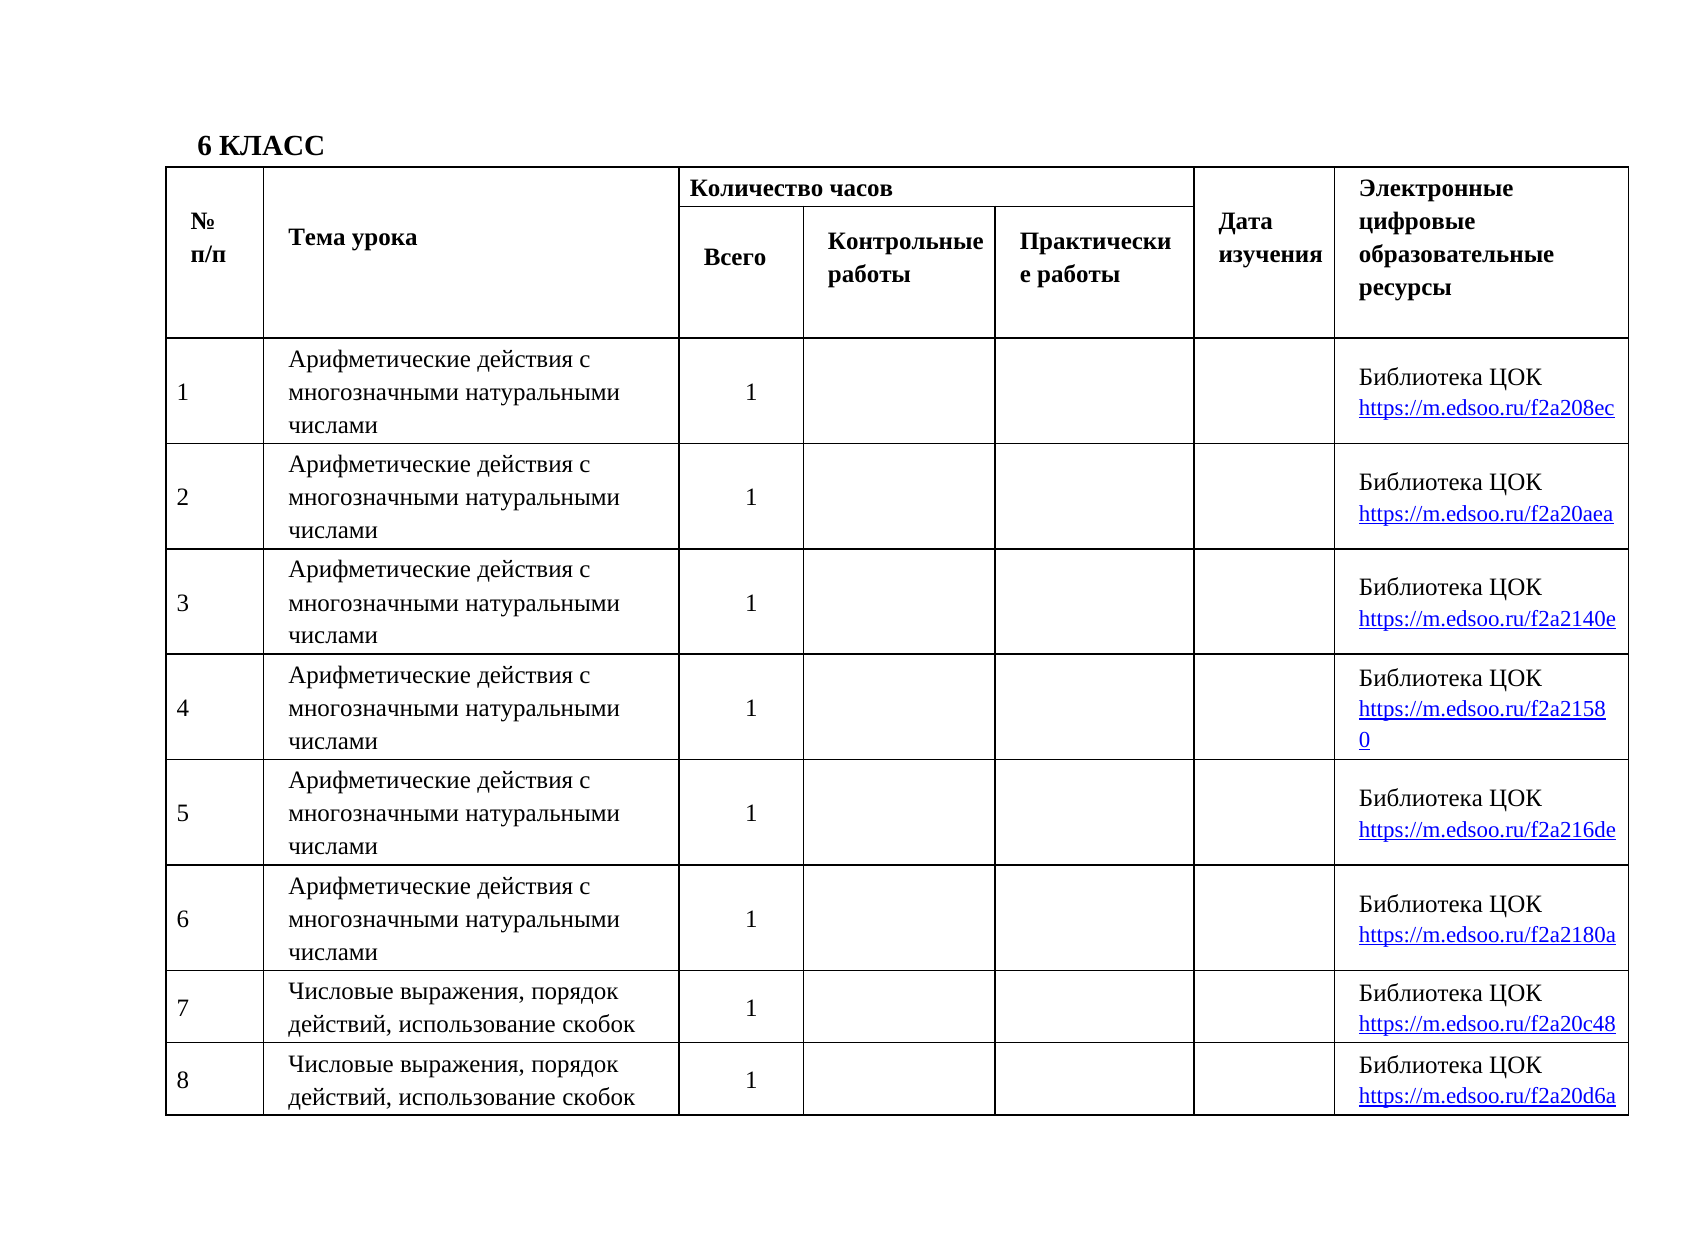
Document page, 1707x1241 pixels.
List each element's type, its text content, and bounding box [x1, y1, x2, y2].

table_cell Библиотека ЦОК https://m.edsoo.ru/f2a2180a [1335, 866, 1628, 969]
table_cell 2 [167, 444, 263, 548]
table_cell 4 [167, 655, 263, 759]
table_cell 1 [680, 760, 803, 864]
table_cell [804, 339, 994, 442]
table_cell [996, 760, 1193, 864]
table_cell [804, 550, 994, 653]
table_cell [1195, 655, 1334, 759]
table_cell Арифметические действия с многозначными натуральными числами [264, 655, 678, 759]
table_cell 1 [680, 339, 803, 442]
table_cell Арифметические действия с многозначными натуральными числами [264, 866, 678, 969]
table_cell [1195, 550, 1334, 653]
table_cell Библиотека ЦОК https://m.edsoo.ru/f2a2140e [1335, 550, 1628, 653]
table_header Тема урока [264, 168, 678, 337]
table_cell [804, 655, 994, 759]
table_cell 1 [680, 550, 803, 653]
table_cell [804, 1043, 994, 1114]
table_cell [996, 655, 1193, 759]
table_cell [996, 444, 1193, 548]
table_cell Всего [680, 207, 803, 337]
table_cell 8 [167, 1043, 263, 1114]
table_cell [1195, 971, 1334, 1042]
table_cell Контрольные работы [804, 207, 994, 337]
table_cell [996, 866, 1193, 969]
table_header Количество часов [680, 168, 1193, 206]
table_cell [1195, 339, 1334, 442]
table_cell Арифметические действия с многозначными натуральными числами [264, 444, 678, 548]
table_cell 6 [167, 866, 263, 969]
table_cell Практические работы [996, 207, 1193, 337]
table_cell Библиотека ЦОК https://m.edsoo.ru/f2a208ec [1335, 339, 1628, 442]
table_cell Библиотека ЦОК https://m.edsoo.ru/f2a216de [1335, 760, 1628, 864]
table_cell 1 [680, 866, 803, 969]
table_cell 1 [680, 444, 803, 548]
text 6 КЛАСС [190, 128, 1618, 161]
table_cell 1 [680, 655, 803, 759]
table_cell [1195, 1043, 1334, 1114]
table_cell [1195, 760, 1334, 864]
table_cell 7 [167, 971, 263, 1042]
table_cell [996, 1043, 1193, 1114]
table_cell Библиотека ЦОК https://m.edsoo.ru/f2a20d6a [1335, 1043, 1628, 1114]
table_cell [804, 866, 994, 969]
table_cell Арифметические действия с многозначными натуральными числами [264, 760, 678, 864]
table_cell Библиотека ЦОК https://m.edsoo.ru/f2a20c48 [1335, 971, 1628, 1042]
table_cell 1 [680, 1043, 803, 1114]
table_cell [804, 971, 994, 1042]
table_cell [996, 339, 1193, 442]
table_cell Библиотека ЦОК https://m.edsoo.ru/f2a21580 [1335, 655, 1628, 759]
table_header Электронные цифровые образовательные ресурсы [1335, 168, 1628, 337]
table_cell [264, 1043, 678, 1114]
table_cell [264, 971, 678, 1042]
table_cell [1195, 444, 1334, 548]
table_cell 5 [167, 760, 263, 864]
table_cell 3 [167, 550, 263, 653]
table_cell 1 [167, 339, 263, 442]
table_cell Библиотека ЦОК https://m.edsoo.ru/f2a20aea [1335, 444, 1628, 548]
table_cell 1 [680, 971, 803, 1042]
table_cell [804, 444, 994, 548]
table_header Дата изучения [1195, 168, 1334, 337]
table_header № п/п [167, 168, 263, 337]
table_cell [996, 550, 1193, 653]
table_cell [996, 971, 1193, 1042]
table_cell Арифметические действия с многозначными натуральными числами [264, 550, 678, 653]
table_cell [1195, 866, 1334, 969]
table_cell Арифметические действия с многозначными натуральными числами [264, 339, 678, 442]
table_cell [804, 760, 994, 864]
